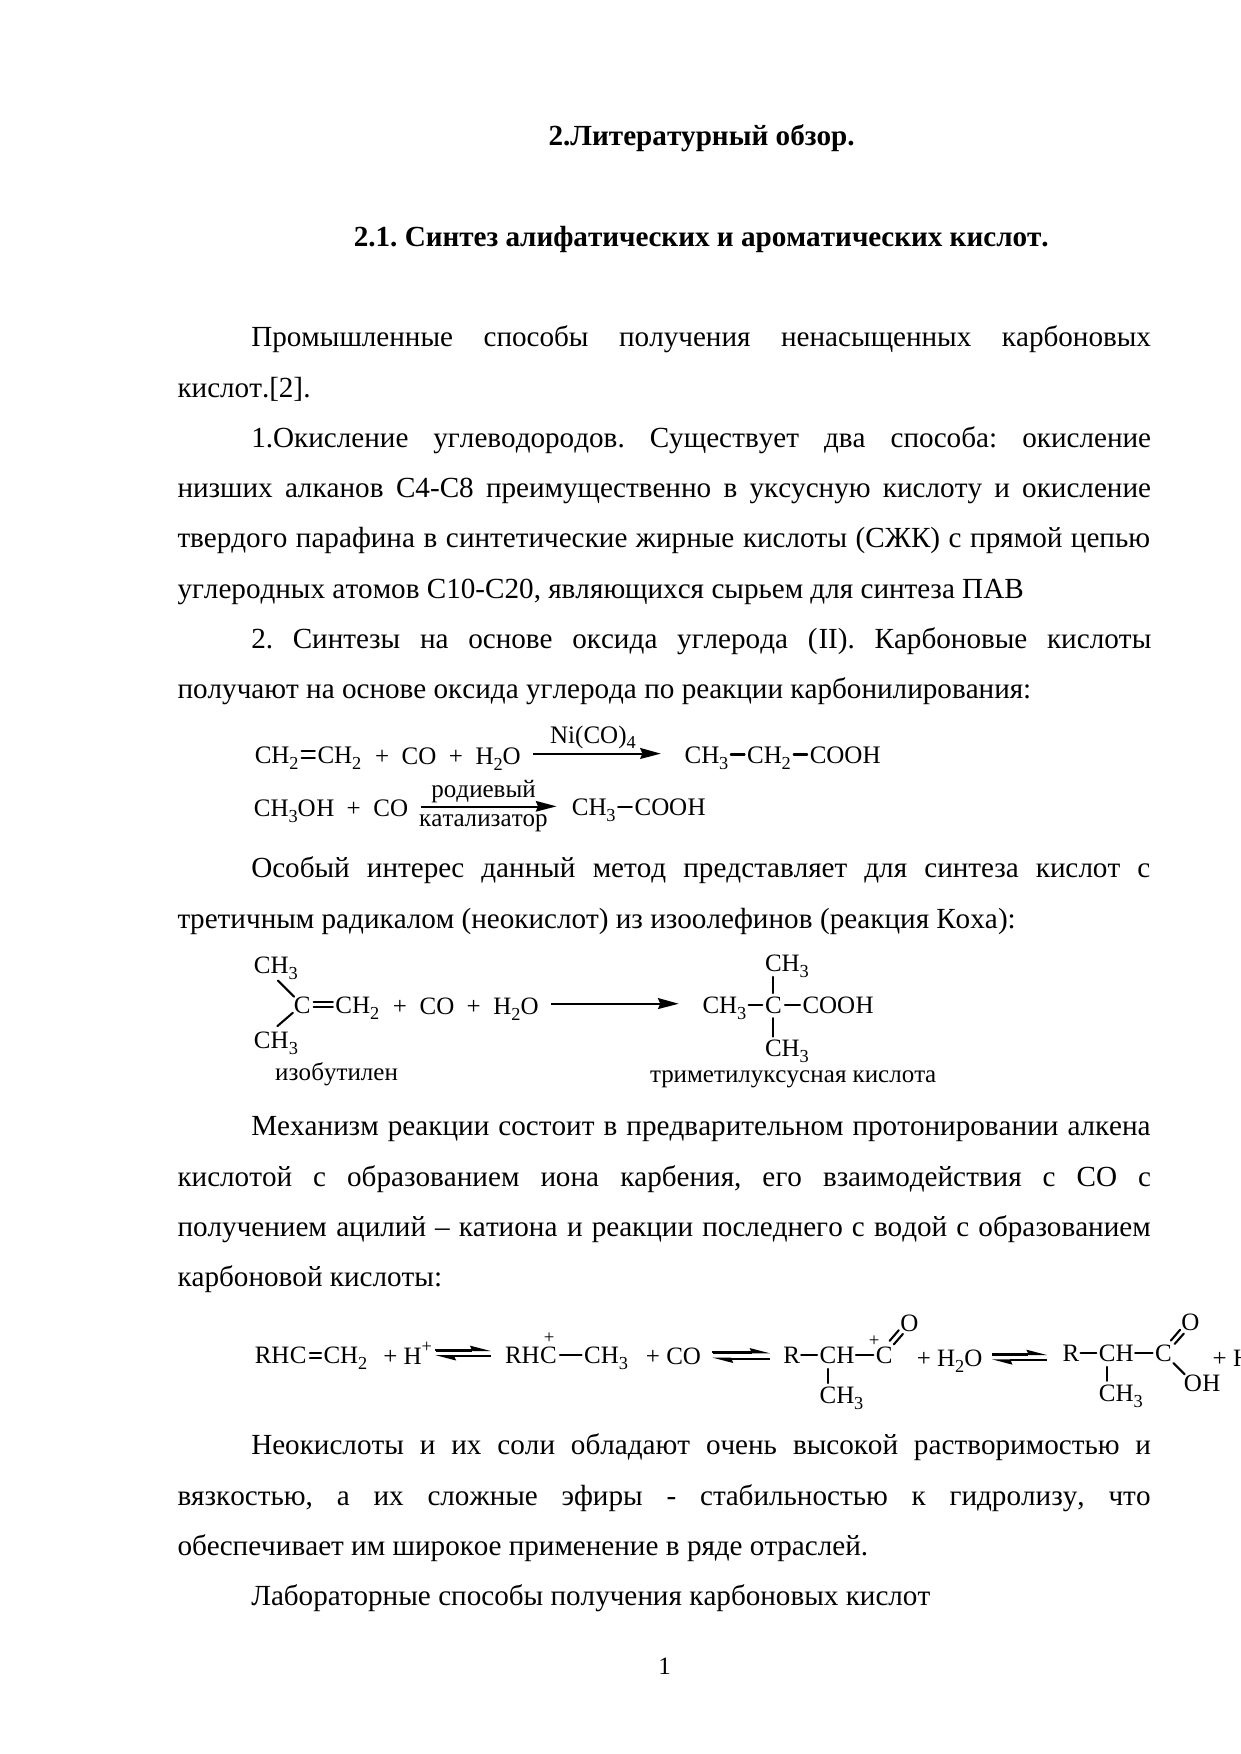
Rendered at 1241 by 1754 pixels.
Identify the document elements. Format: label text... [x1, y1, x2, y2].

text 1.Окисление углеводородов. Существует два способа: окисление низших алканов C4-C8 преимущественно в уксусную кислоту и окисление твердого парафина в синтетические жирные кислоты (СЖК) с прямой цепью углеродных атомов С10-С20, являющихся сырьем для синтеза ПАВ [177, 420, 1152, 604]
text Промышленные способы получения ненасыщенных карбоновых кислот.[2]. [177, 319, 1152, 403]
text Неокислоты и их соли обладают очень высокой растворимостью и вязкостью, а их сложные эфиры - стабильностью к гидролизу, что обеспечивает им широкое применение в ряде отраслей. [177, 1427, 1152, 1562]
text Особый интерес данный метод представляет для синтеза кислот с третичным радикалом (неокислот) из изоолефинов (реакция Коха): [177, 850, 1152, 934]
text 2.Литературный обзор. [177, 118, 1152, 152]
text Лабораторные способы получения карбоновых кислот [177, 1578, 1152, 1612]
text Механизм реакции состоит в предварительном протонировании алкена кислотой с образованием иона карбения, его взаимодействия с СО с получением ацилий – катиона и реакции последнего с водой с образованием карбоновой кислоты: [177, 1108, 1152, 1293]
text 2.1. Синтез алифатических и ароматических кислот. [177, 219, 1152, 252]
text 2. Синтезы на основе оксида углерода (II). Карбоновые кислоты получают на основе оксида углерода по реакции карбонилирования: [177, 621, 1152, 705]
